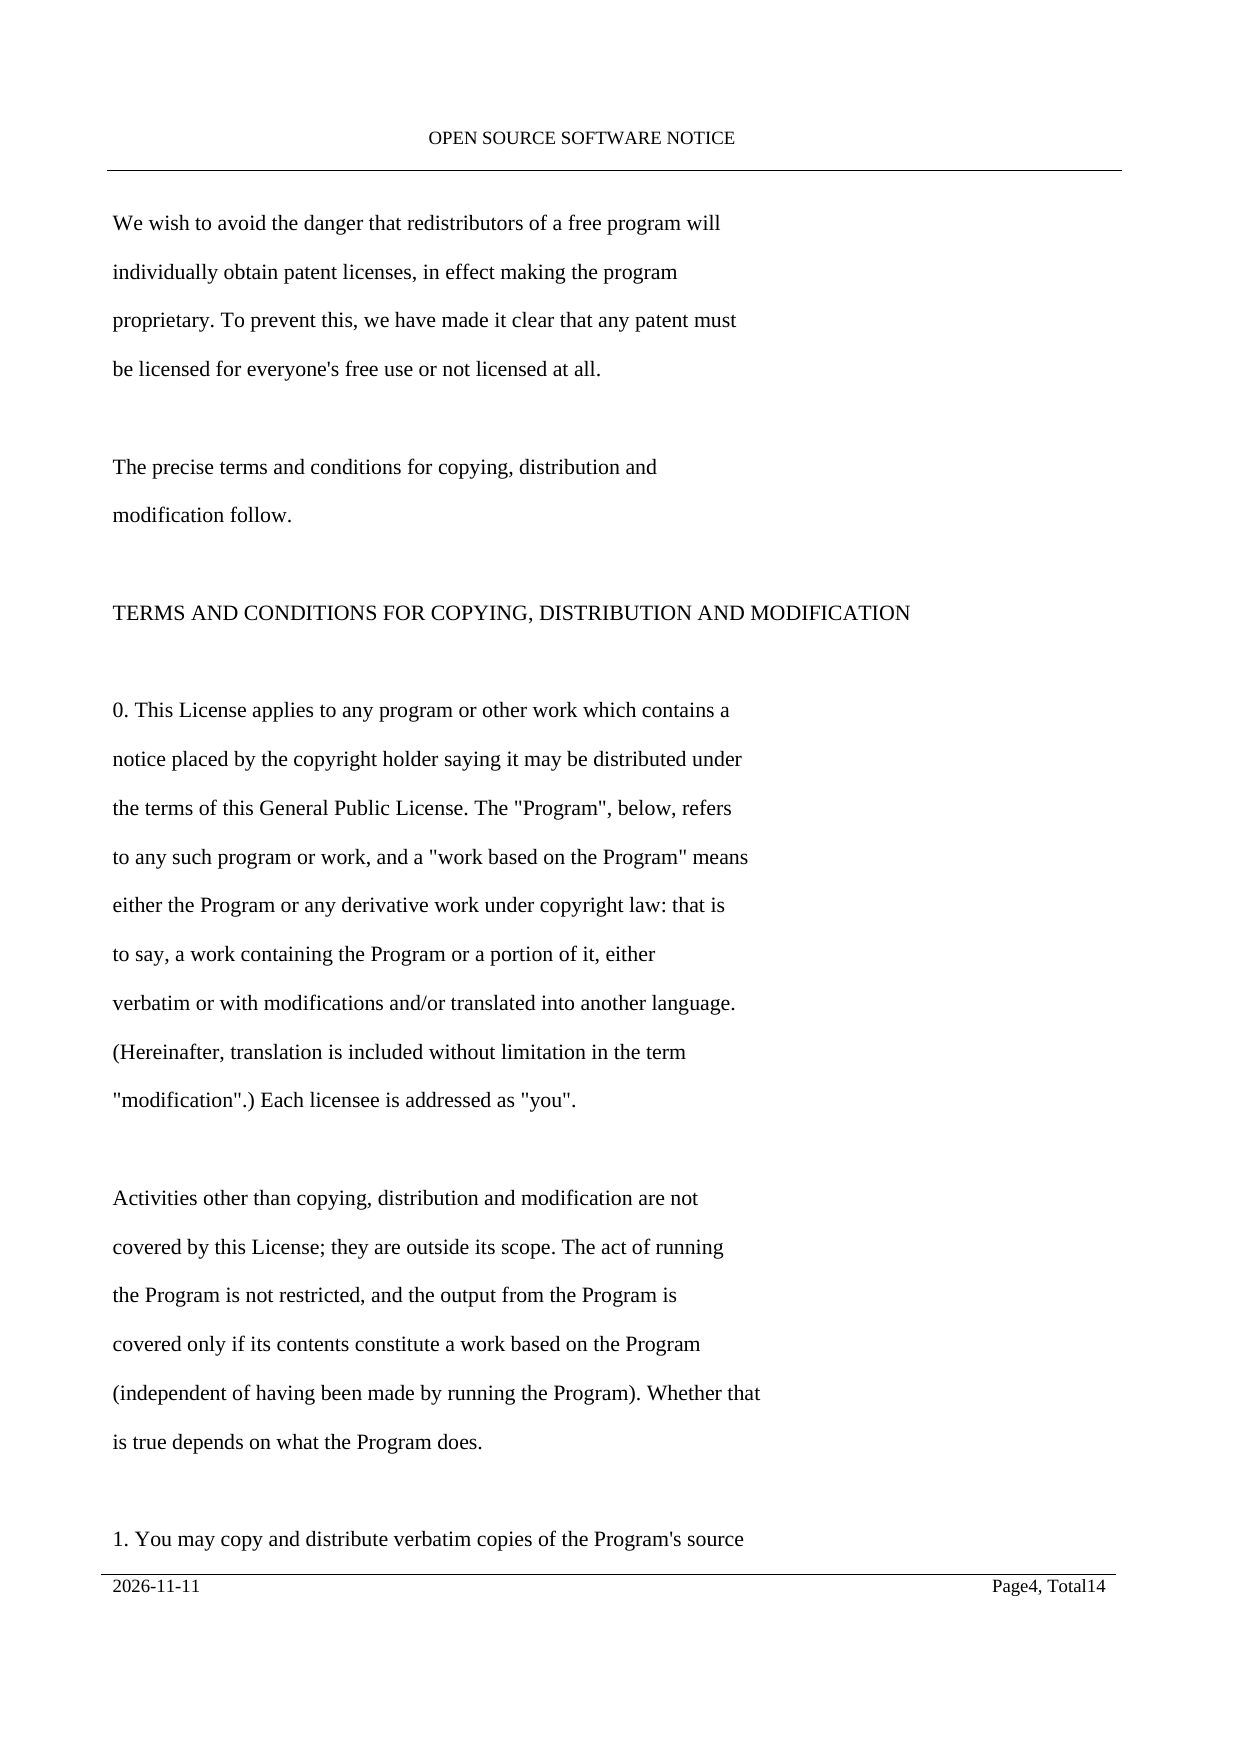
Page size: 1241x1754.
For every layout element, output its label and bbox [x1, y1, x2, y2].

text [112, 206, 1128, 1555]
